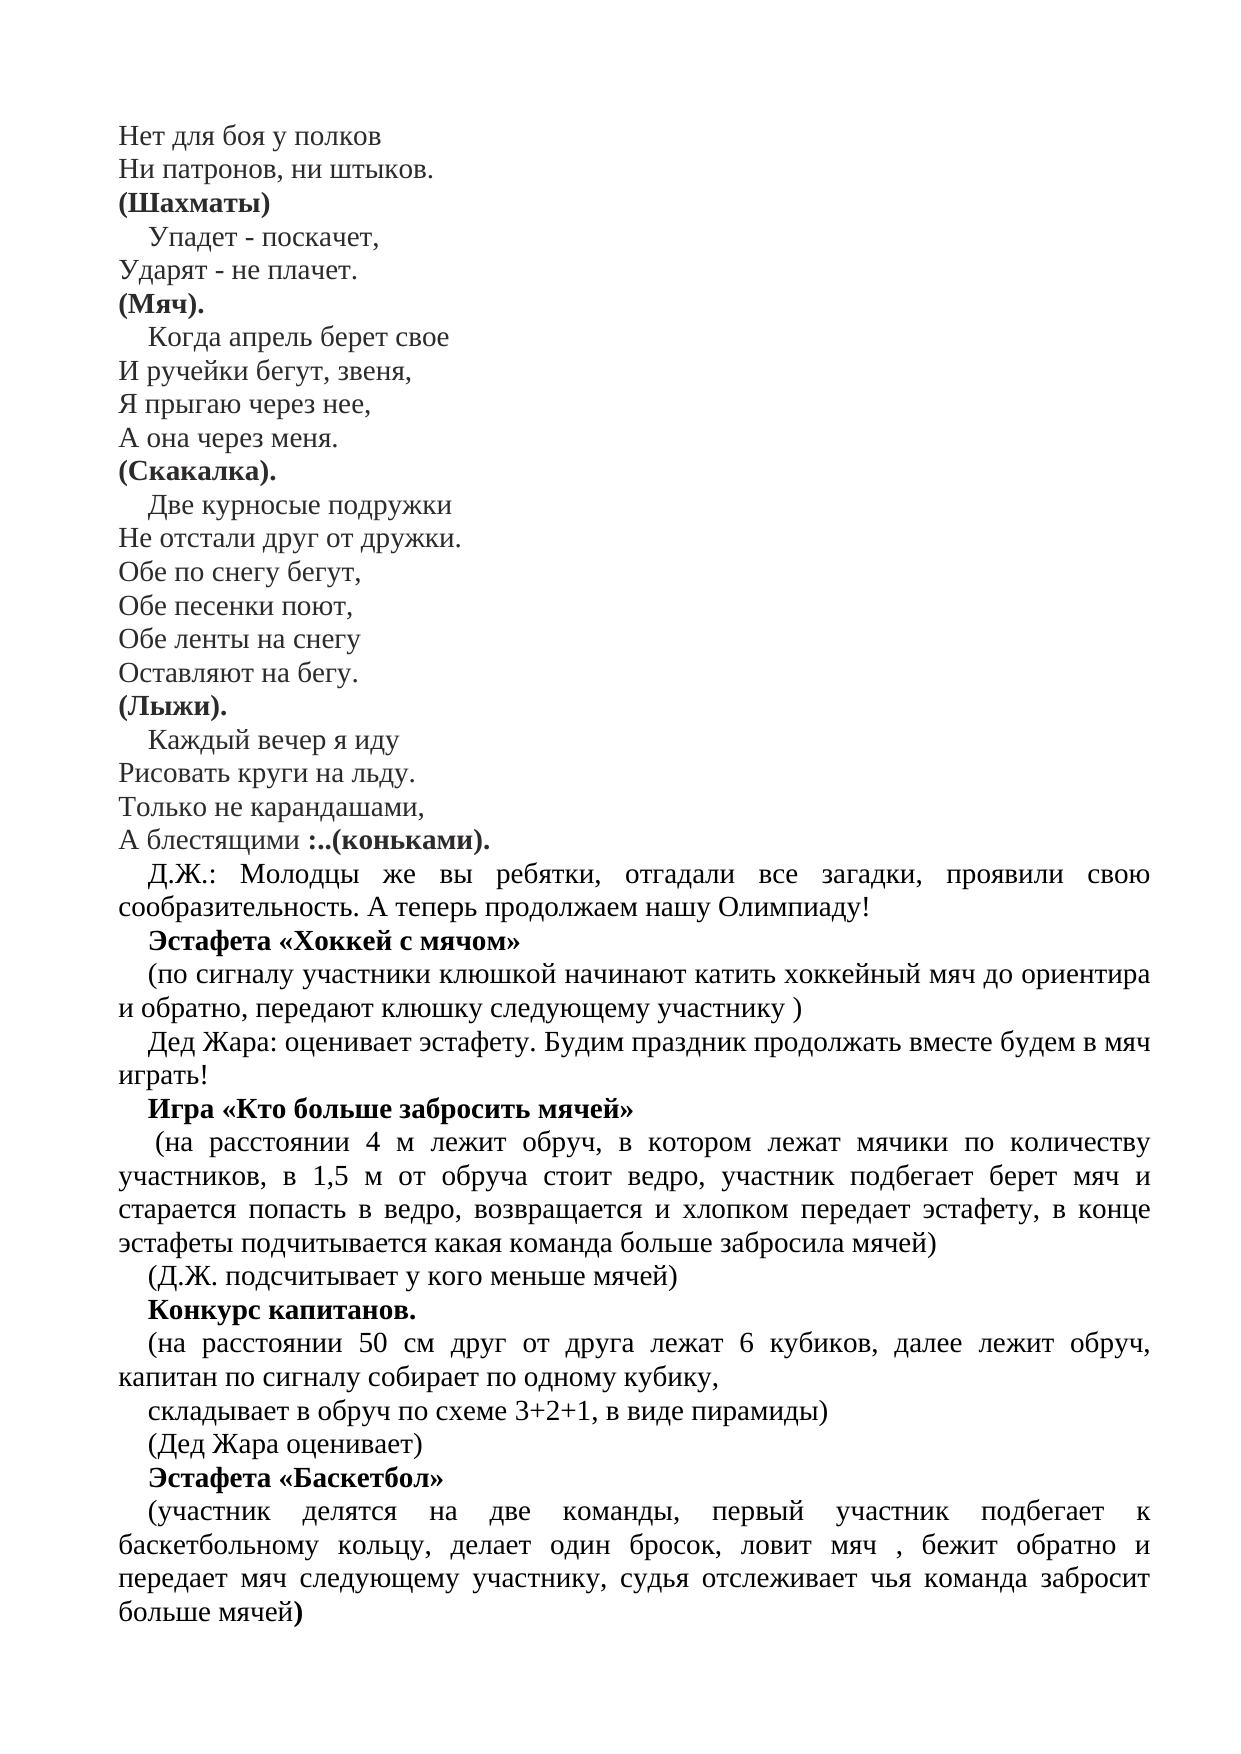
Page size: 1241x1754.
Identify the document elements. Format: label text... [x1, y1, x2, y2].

text (на расстоянии 50 см друг от друга лежат 6 кубиков, далее лежит обруч, капитан по сигналу собирает по одному кубику, [118, 1326, 1152, 1393]
text Упадет - поскачет, Ударят - не плачет. (Мяч). [118, 219, 1152, 319]
text Каждый вечер я иду Рисовать круги на льду. Только не карандашами, А блестящими :..(коньками). [118, 722, 1152, 856]
text Когда апрель берет свое И ручейки бегут, звеня, Я прыгаю через нее, А она через меня. (Скакалка). [118, 319, 1152, 487]
text Игра «Кто больше забросить мячей» [118, 1091, 1152, 1124]
text Конкурс капитанов. [118, 1292, 1152, 1326]
text Дед Жара: оценивает эстафету. Будим праздник продолжать вместе будем в мяч играть! [118, 1024, 1152, 1091]
text складывает в обруч по схеме 3+2+1, в виде пирамиды) [118, 1393, 1152, 1426]
text (Д.Ж. подсчитывает у кого меньше мячей) [118, 1258, 1152, 1292]
text (по сигналу участники клюшкой начинают катить хоккейный мяч до ориентира и обратно, передают клюшку следующему участнику ) [118, 957, 1152, 1024]
text Д.Ж.: Молодцы же вы ребятки, отгадали все загадки, проявили свою сообразительность. А теперь продолжаем нашу Олимпиаду! [118, 856, 1152, 923]
text (на расстоянии 4 м лежит обруч, в котором лежат мячики по количеству участников, в 1,5 м от обруча стоит ведро, участник подбегает берет мяч и старается попасть в ведро, возвращается и хлопком передает эстафету, в конце эстафеты подчитывается какая команда больше забросила мячей) [118, 1124, 1152, 1258]
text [118, 118, 1152, 219]
text (участник делятся на две команды, первый участник подбегает к баскетбольному кольцу, делает один бросок, ловит мяч , бежит обратно и передает мяч следующему участнику, судья отслеживает чья команда забросит больше мячей) [118, 1493, 1152, 1627]
text Эстафета «Хоккей с мячом» [118, 923, 1152, 957]
text (Дед Жара оценивает) [118, 1426, 1152, 1460]
text Две курносые подружки Не отстали друг от дружки. Обе по снегу бегут, Обе песенки поют, Обе ленты на снегу Оставляют на бегу. (Лыжи). [118, 487, 1152, 722]
text Эстафета «Баскетбол» [118, 1460, 1152, 1493]
